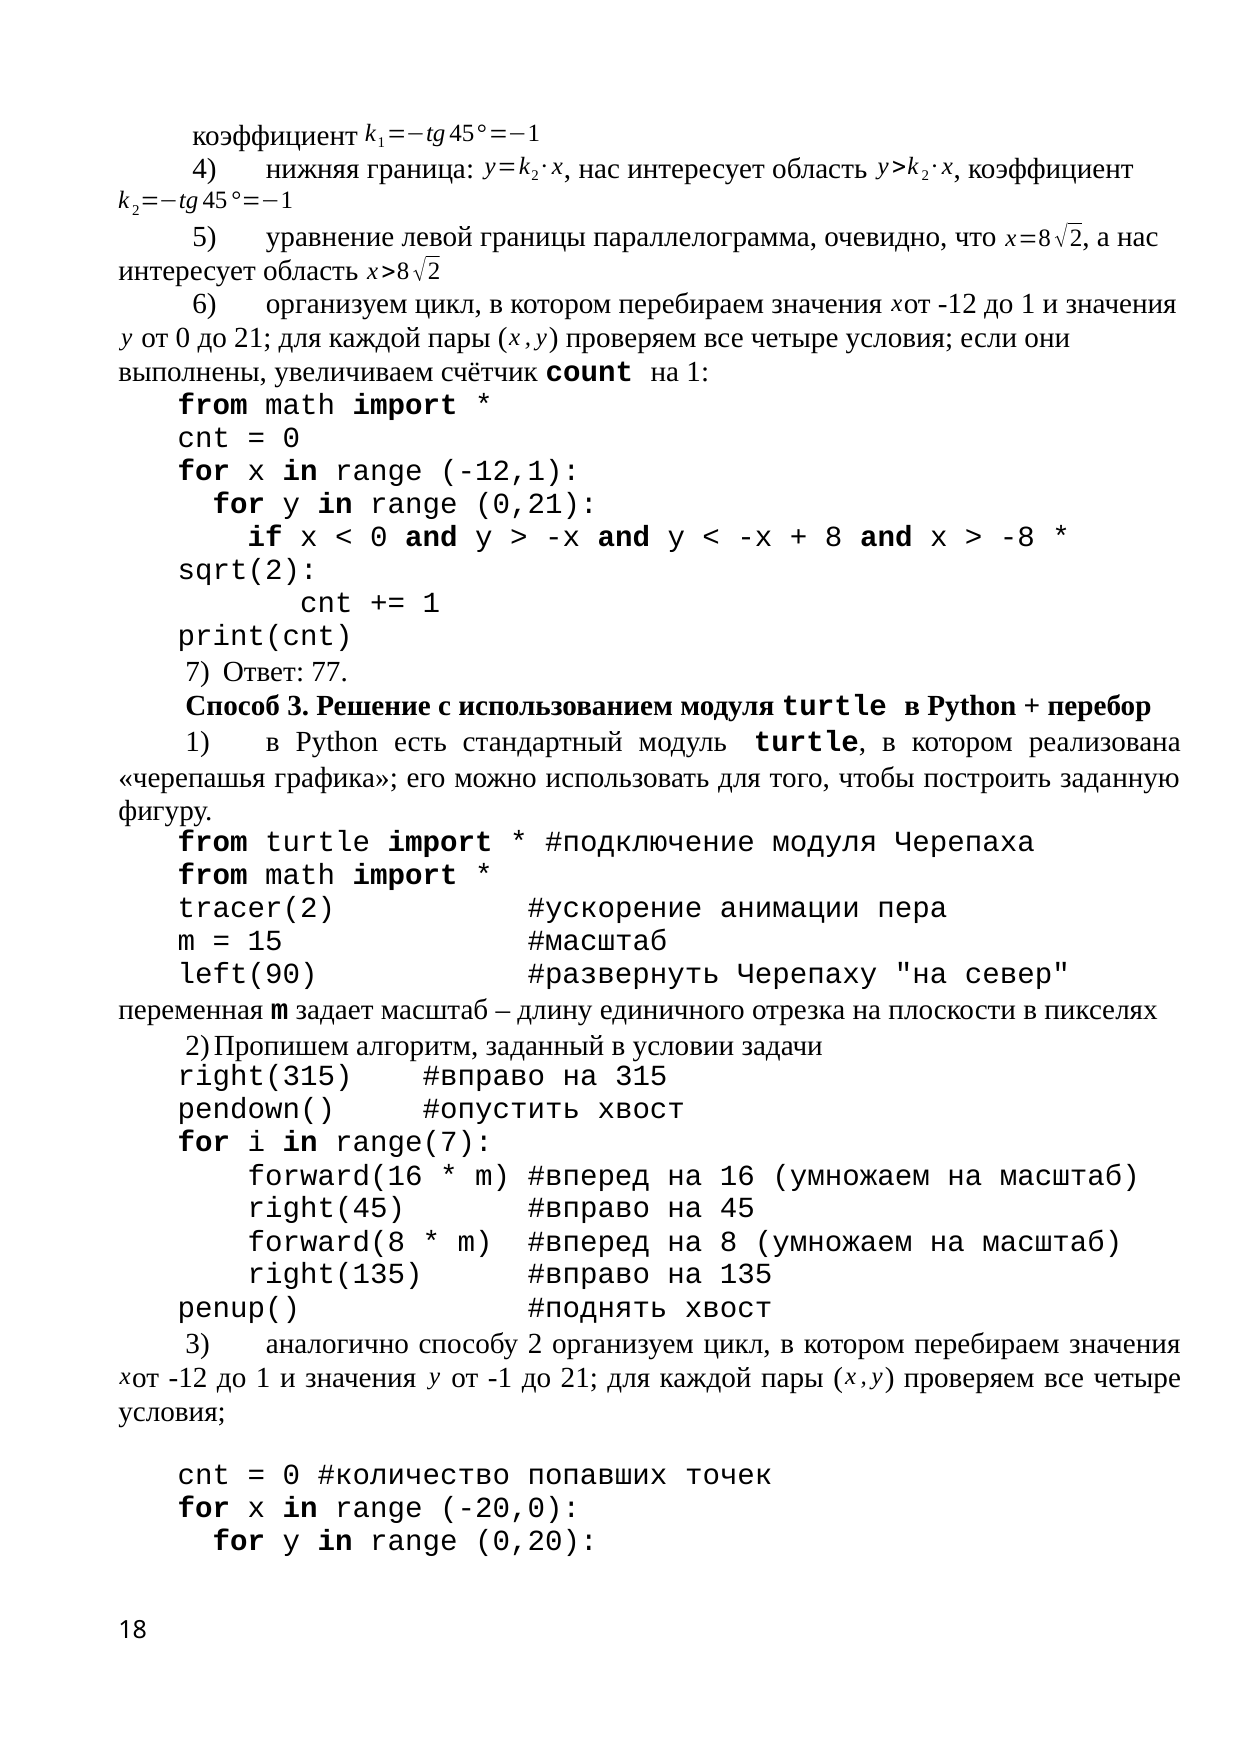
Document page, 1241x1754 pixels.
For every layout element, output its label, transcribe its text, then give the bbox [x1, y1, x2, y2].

text right(315) #вправо на 315 pendown() #опустить хвост for i in range(7): forward(16 * m) #вперед на 16 (умножаем на масштаб) right(45) #вправо на 45 forward(8 * m) #вперед на 8 (умножаем на масштаб) right(135) #вправо на 135 penup() #поднять хвост [177, 1062, 1181, 1326]
text Способ 3. Решение c использованием модуля turtle в Python + перебор [185, 688, 1181, 724]
list Ответ: 77. [185, 654, 1181, 688]
list организуем цикл, в котором перебираем значения от -12 до 1 и значения от 0 до 21; для каждой пары () проверяем все четыре условия; если они выполнены, увеличиваем счётчик count на 1: [118, 286, 1181, 390]
list Пропишем алгоритм, заданный в условии задачи [185, 1028, 1181, 1062]
list в Python есть стандартный модуль turtle, в котором реализована «черепашья графика»; его можно использовать для того, чтобы построить заданную фигуру. [118, 724, 1181, 827]
list уравнение левой границы параллелограмма, очевидно, что , а нас интересует область [118, 219, 1181, 286]
list коэффициент [118, 118, 1181, 152]
list from turtle import * #подключение модуля Черепаха from math import * tracer(2) #ускорение анимации пера m = 15 #масштаб left(90) #развернуть Черепаху "на север" [177, 827, 1181, 992]
list переменная m задает масштаб – длину единичного отрезка на плоскости в пикселях [118, 992, 1181, 1028]
list аналогично способу 2 организуем цикл, в котором перебираем значения от -12 до 1 и значения от -1 до 21; для каждой пары () проверяем все четыре условия; [118, 1326, 1181, 1427]
list from math import * cnt = 0 for x in range (-12,1): for y in range (0,21): if x < 0 and y > -x and y < -x + 8 and x > -8 * sqrt(2): cnt += 1 print(cnt) [177, 390, 1181, 654]
list нижняя граница: , нас интересует область , коэффициент [118, 152, 1181, 219]
list cnt = 0 #количество попавших точек for x in range (-20,0): for y in range (0,20): [177, 1460, 1181, 1559]
